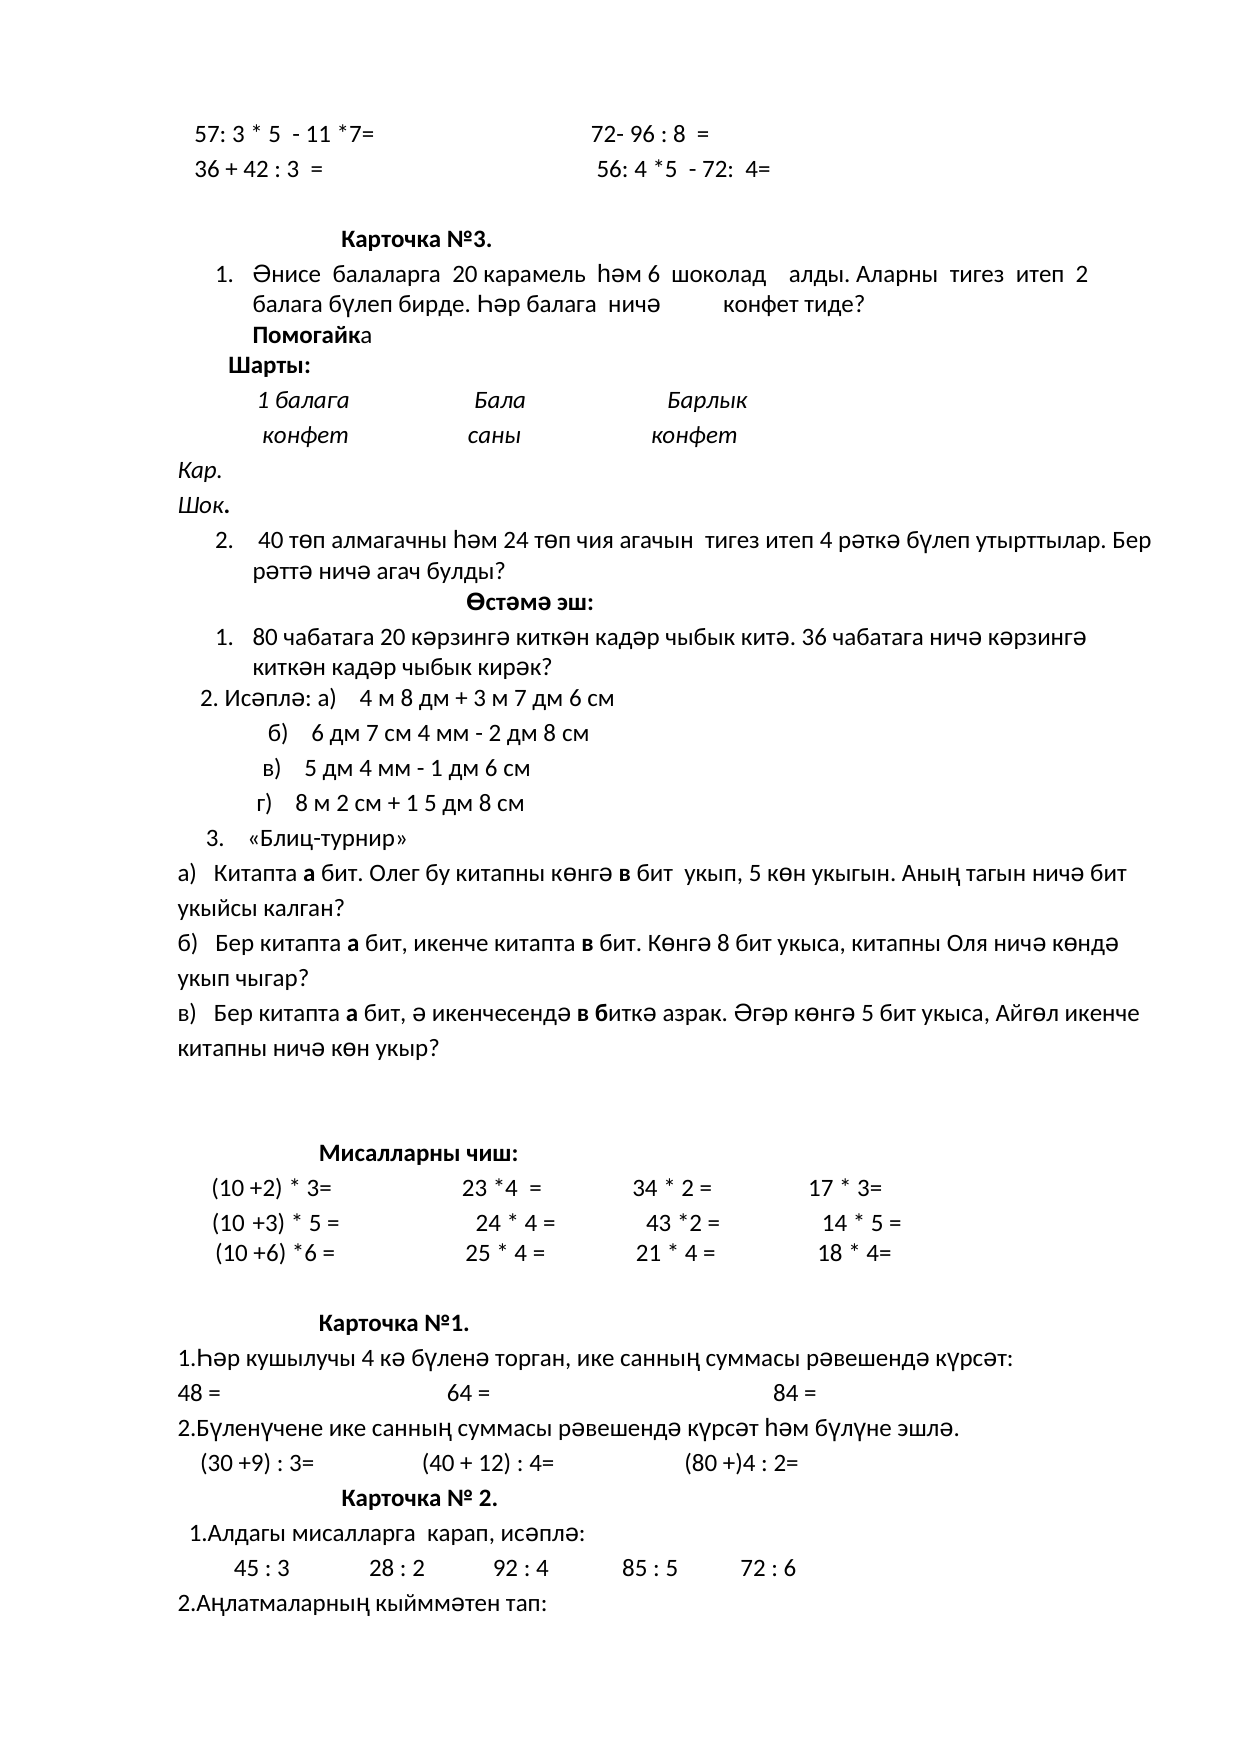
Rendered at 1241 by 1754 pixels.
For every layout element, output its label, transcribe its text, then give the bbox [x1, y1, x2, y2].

text 3. «Блиц-турнир» [177, 822, 1152, 852]
list +3) * 5 = 24 * 4 = 43 *2 = 14 * 5 = [212, 1207, 1152, 1237]
text 57: 3 * 5 - 11 *7= 72- 96 : 8 = [177, 118, 1152, 149]
text г) 8 м 2 см + 1 5 дм 8 см [177, 787, 1152, 817]
text 1 балага Бала Барлык [177, 385, 1152, 415]
list 80 чабатага 20 кәрзингә киткән кадәр чыбык китә. 36 чабатага ничә кәрзингә киткән кадәр чыбык кирәк? [215, 621, 1152, 682]
text Мисалларны чиш: [177, 1137, 1152, 1167]
text Карточка №1. [177, 1307, 1152, 1338]
text б) 6 дм 7 см 4 мм - 2 дм 8 см [177, 717, 1152, 747]
text (10 +6) *6 = 25 * 4 = 21 * 4 = 18 * 4= [215, 1237, 1152, 1268]
text 1.Һәр кушылучы 4 кә бүленә торган, ике санның суммасы рәвешендә күрсәт: 48 = 64 = 84 = [177, 1342, 1152, 1408]
text 2.Бүленүчене ике санның суммасы рәвешендә күрсәт һәм бүлүне эшлә. [177, 1412, 1152, 1443]
text (30 +9) : 3= (40 + 12) : 4= (80 +)4 : 2= [177, 1447, 1152, 1478]
text Шарты: [177, 350, 1152, 380]
text а) Китапта а бит. Олег бу китапны көнгә в бит укып, 5 көн укыгын. Аның тагын ничә бит укыйсы калган? [177, 857, 1152, 922]
text Өстәмә эш: [177, 586, 1152, 616]
text Помогайка [252, 319, 1152, 350]
text Карточка №3. [177, 223, 1152, 254]
text 45 : 3 28 : 2 92 : 4 85 : 5 72 : 6 [177, 1552, 1152, 1583]
list 40 төп алмагачны һәм 24 төп чия агачын тигез итеп 4 рәткә бүлеп утырттылар. Бер рәттә ничә агач булды? [215, 525, 1152, 586]
text в) Бер китапта а бит, ә икенчесендә в биткә азрак. Әгәр көнгә 5 бит укыса, Айгөл икенче китапны ничә көн укыр? [177, 997, 1152, 1062]
text б) Бер китапта а бит, икенче китапта в бит. Көнгә 8 бит укыса, китапны Оля ничә көндә укып чыгар? [177, 927, 1152, 992]
text 36 + 42 : 3 = 56: 4 *5 - 72: 4= [177, 153, 1152, 184]
text (10 +2) * 3= 23 *4 = 34 * 2 = 17 * 3= [177, 1172, 1152, 1202]
text 2. Исәплә: а) 4 м 8 дм + 3 м 7 дм 6 см [177, 682, 1152, 712]
text Кар. [177, 455, 1152, 485]
text Карточка № 2. [177, 1482, 1152, 1513]
text 1.Алдагы мисалларга карап, исәплә: [177, 1517, 1152, 1548]
text в) 5 дм 4 мм - 1 дм 6 см [177, 752, 1152, 782]
list Әнисе балаларга 20 карамель һәм 6 шоколад алды. Аларны тигез итеп 2 балага бүлеп бирде. Һәр балага ничә конфет тиде? [215, 258, 1152, 319]
text 2.Аңлатмаларның кыйммәтен тап: [177, 1587, 1152, 1618]
text Шок. [177, 490, 1152, 520]
text конфет саны конфет [177, 420, 1152, 450]
